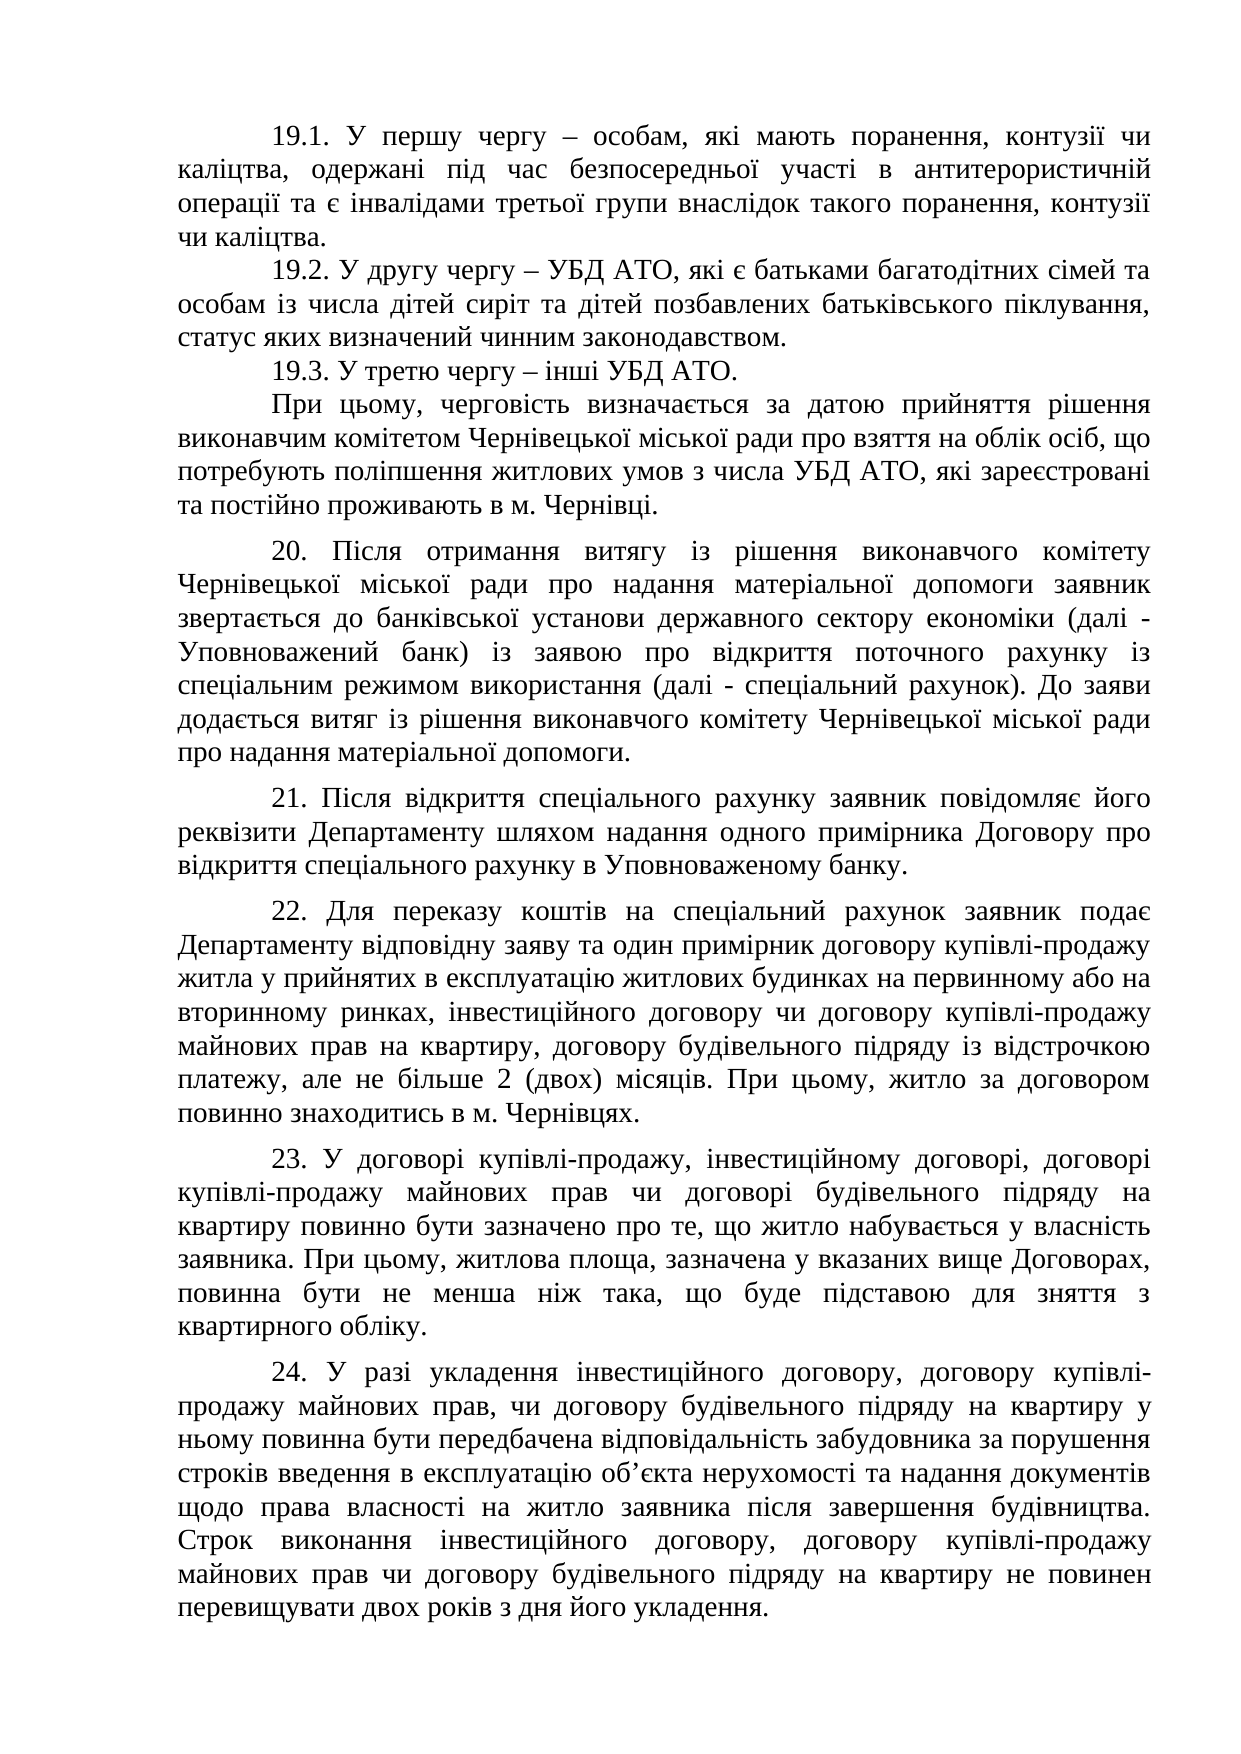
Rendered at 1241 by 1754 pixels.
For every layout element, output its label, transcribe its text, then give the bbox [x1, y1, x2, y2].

text 23. У договорі купівлі-продажу, інвестиційному договорі, договорі купівлі-продажу майнових прав чи договорі будівельного підряду на квартиру повинно бути зазначено про те, що житло набувається у власність заявника. При цьому, житлова площа, зазначена у вказаних вище Договорах, повинна бути не менша ніж така, що буде підставою для зняття з квартирного обліку. [177, 1141, 1152, 1342]
text 19.2. У другу чергу – УБД АТО, які є батьками багатодітних сімей та особам із числа дітей сиріт та дітей позбавлених батьківського піклування, статус яких визначений чинним законодавством. [177, 252, 1152, 353]
text 19.3. У третю чергу – інші УБД АТО. [177, 353, 1152, 386]
text 21. Після відкриття спеціального рахунку заявник повідомляє його реквізити Департаменту шляхом надання одного примірника Договору про відкриття спеціального рахунку в Уповноваженому банку. [177, 780, 1152, 881]
text При цьому, черговість визначається за датою прийняття рішення виконавчим комітетом Чернівецької міської ради про взяття на облік осіб, що потребують поліпшення житлових умов з числа УБД АТО, які зареєстровані та постійно проживають в м. Чернівці. [177, 386, 1152, 521]
text 19.1. У першу чергу – особам, які мають поранення, контузії чи каліцтва, одержані під час безпосередньої участі в антитерористичній операції та є інвалідами третьої групи внаслідок такого поранення, контузії чи каліцтва. [177, 118, 1152, 252]
text 20. Після отримання витягу із рішення виконавчого комітету Чернівецької міської ради про надання матеріальної допомоги заявник звертається до банківської установи державного сектору економіки (далі - Уповноважений банк) із заявою про відкриття поточного рахунку із спеціальним режимом використання (далі - спеціальний рахунок). До заяви додається витяг із рішення виконавчого комітету Чернівецької міської ради про надання матеріальної допомоги. [177, 533, 1152, 768]
text 24. У разі укладення інвестиційного договору, договору купівлі-продажу майнових прав, чи договору будівельного підряду на квартиру у ньому повинна бути передбачена відповідальність забудовника за порушення строків введення в експлуатацію об’єкта нерухомості та надання документів щодо права власності на житло заявника після завершення будівництва. Строк виконання інвестиційного договору, договору купівлі-продажу майнових прав чи договору будівельного підряду на квартиру не повинен перевищувати двох років з дня його укладення. [177, 1354, 1152, 1623]
text 22. Для переказу коштів на спеціальний рахунок заявник подає Департаменту відповідну заяву та один примірник договору купівлі-продажу житла у прийнятих в експлуатацію житлових будинках на первинному або на вторинному ринках, інвестиційного договору чи договору купівлі-продажу майнових прав на квартиру, договору будівельного підряду із відстрочкою платежу, але не більше 2 (двох) місяців. При цьому, житло за договором повинно знаходитись в м. Чернівцях. [177, 893, 1152, 1128]
